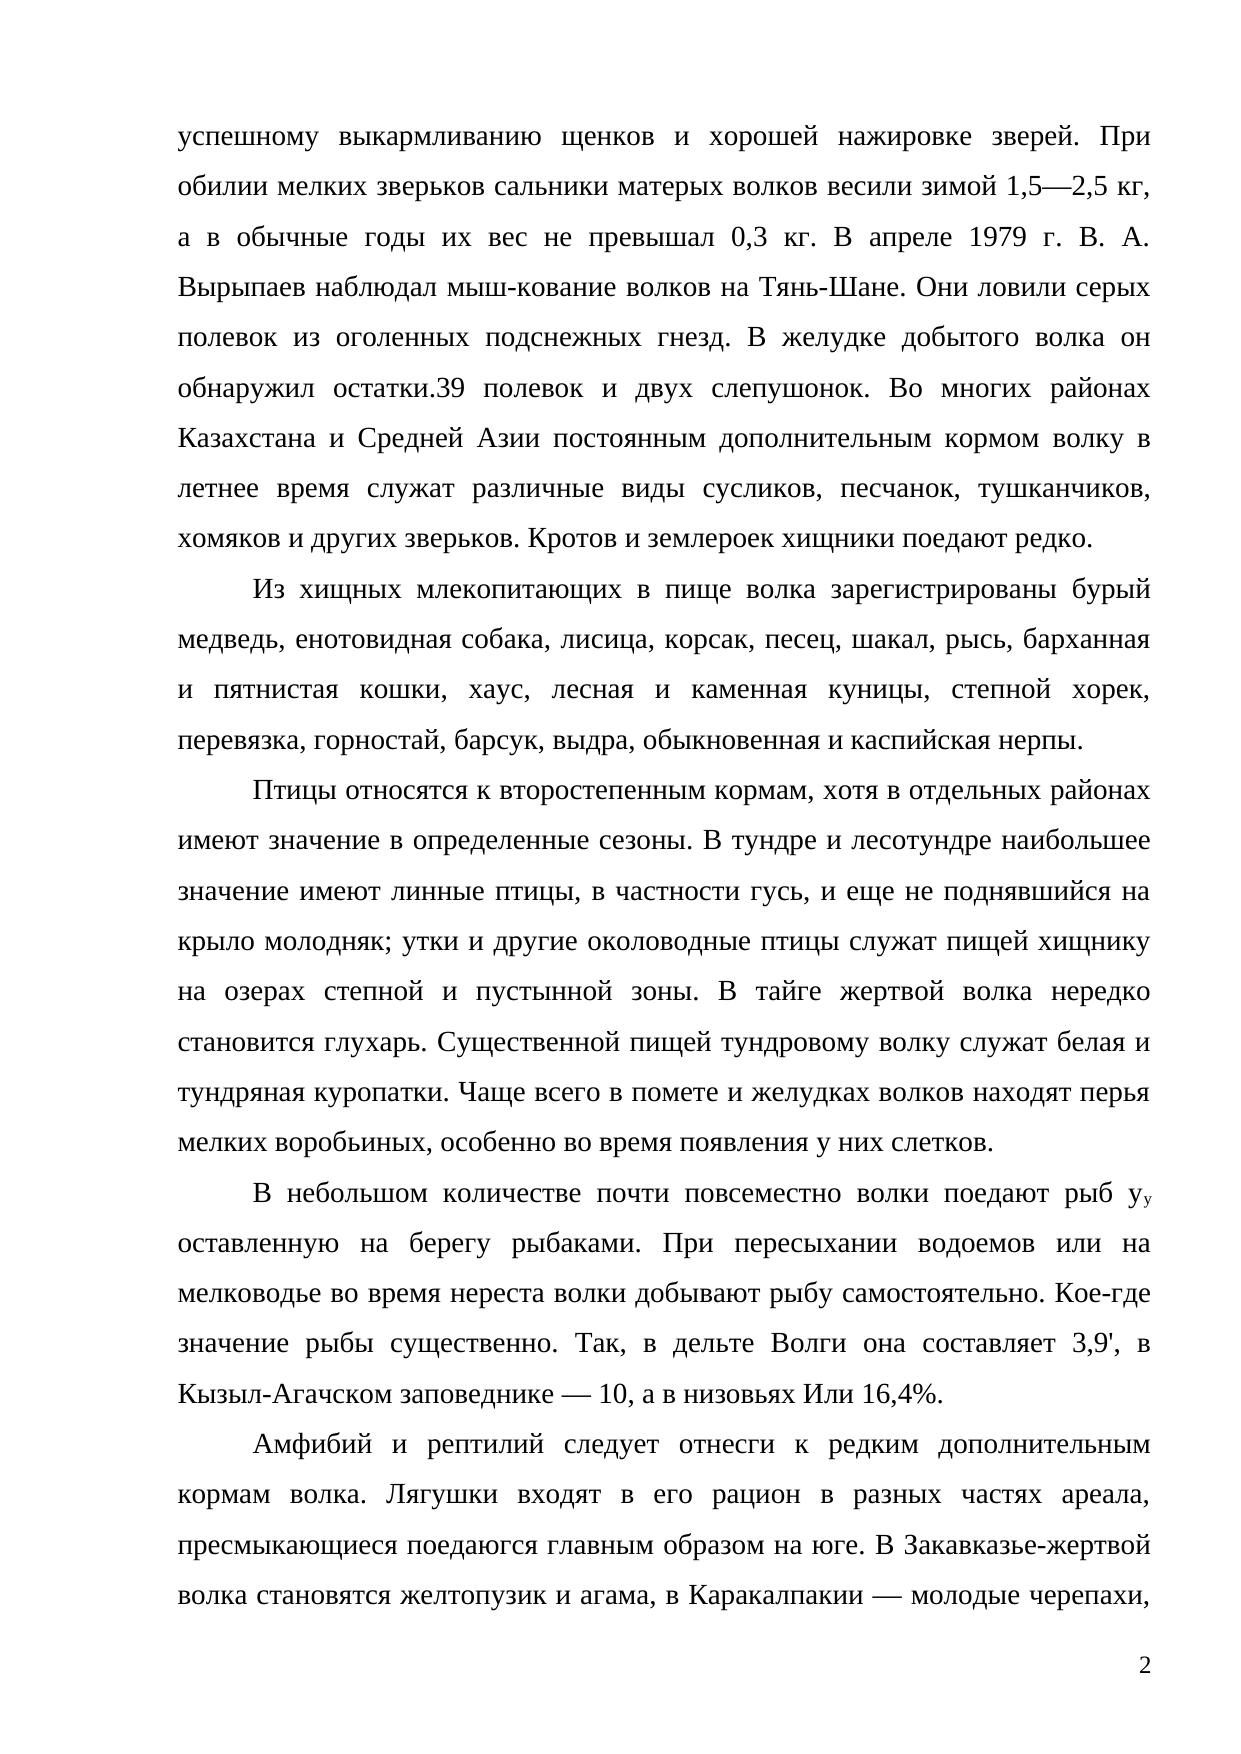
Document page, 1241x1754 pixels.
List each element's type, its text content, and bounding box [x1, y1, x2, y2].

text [177, 1426, 1152, 1611]
text Из хищных млекопитающих в пище волка зарегистрированы бурый медведь, енотовидная собака, лисица, корсак, песец, шакал, рысь, барханная и пятнистая кошки, хаус, лесная и каменная куницы, степной хорек, перевязка, горностай, барсук, выдра, обыкновенная и каспийская нерпы. [177, 571, 1152, 755]
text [177, 118, 1152, 554]
text В небольшом количестве почти повсеместно волки поедают рыб уу оставленную на берегу рыбаками. При пересыхании водоемов или на мелководье во время нереста волки добывают рыбу самостоятельно. Кое-где значение рыбы существенно. Так, в дельте Волги она составляет 3,9', в Кызыл-Агачском заповеднике — 10, а в низовьях Или 16,4%. [177, 1175, 1152, 1409]
text Птицы относятся к второстепенным кормам, хотя в отдельных районах имеют значение в определенные сезоны. В тундре и лесотундре наибольшее значение имеют линные птицы, в частности гусь, и еще не поднявшийся на крыло молодняк; утки и другие околоводные птицы служат пищей хищнику на озерах степной и пустынной зоны. В тайге жертвой волка нередко становится глухарь. Существенной пищей тундровому волку служат белая и тундряная куропатки. Чаще всего в помете и желудках волков находят перья мелких воробьиных, особенно во время появления у них слетков. [177, 772, 1152, 1158]
